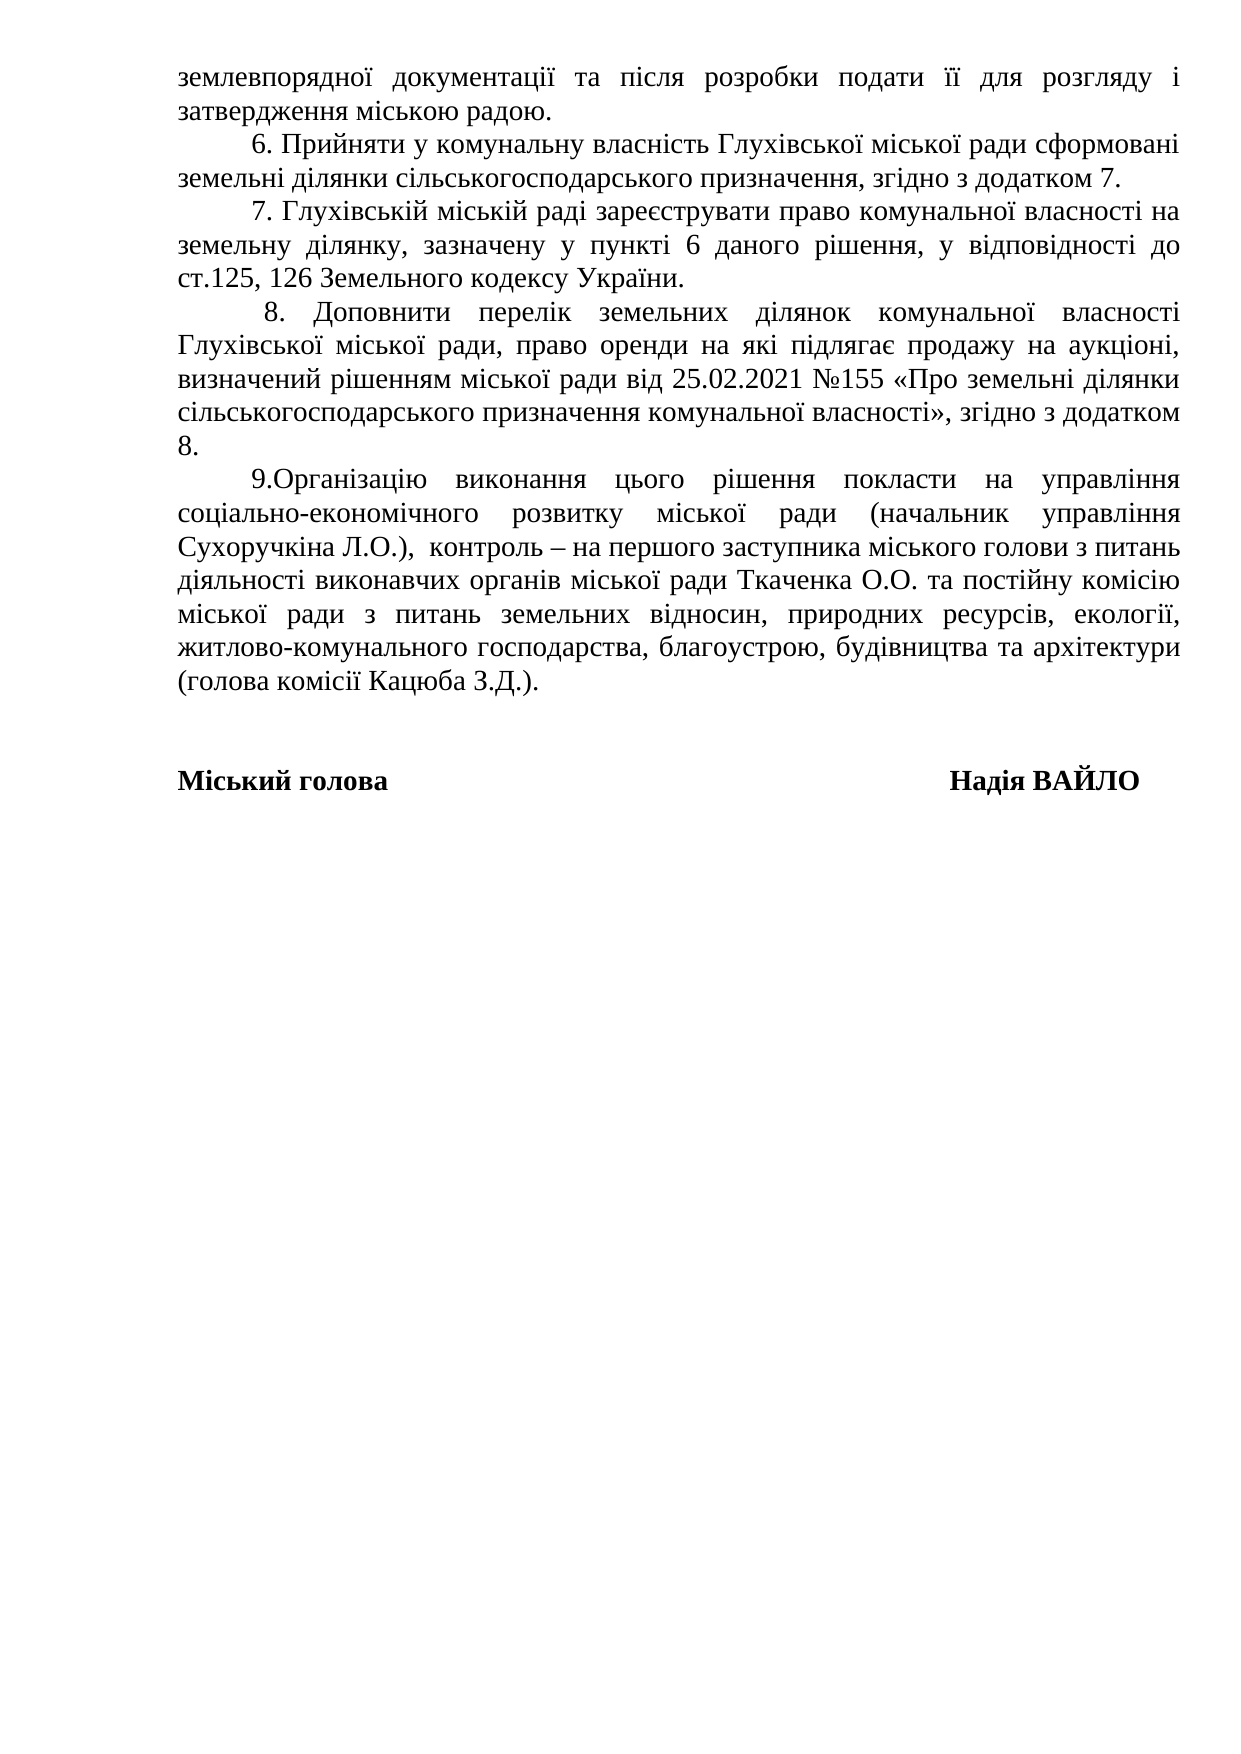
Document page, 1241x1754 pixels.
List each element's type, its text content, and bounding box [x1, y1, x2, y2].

text 6. Прийняти у комунальну власність Глухівської міської ради сформовані земельні ділянки сільськогосподарського призначення, згідно з додатком 7. [177, 126, 1181, 193]
text Міський голова Надія ВАЙЛО [177, 763, 1181, 797]
text 7. Глухівській міській раді зареєструвати право комунальної власності на земельну ділянку, зазначену у пункті 6 даного рішення, у відповідності до ст.125, 126 Земельного кодексу України. [177, 193, 1181, 294]
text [177, 59, 1181, 126]
text 8. Доповнити перелік земельних ділянок комунальної власності Глухівської міської ради, право оренди на які підлягає продажу на аукціоні, визначений рішенням міської ради від 25.02.2021 №155 «Про земельні ділянки сільськогосподарського призначення комунальної власності», згідно з додатком 8. [177, 294, 1181, 462]
text 9.Організацію виконання цього рішення покласти на управління соціально-економічного розвитку міської ради (начальник управління Сухоручкіна Л.О.), контроль – на першого заступника міського голови з питань діяльності виконавчих органів міської ради Ткаченка О.О. та постійну комісію міської ради з питань земельних відносин, природних ресурсів, екології, житлово-комунального господарства, благоустрою, будівництва та архітектури (голова комісії Кацюба З.Д.). [177, 462, 1181, 696]
